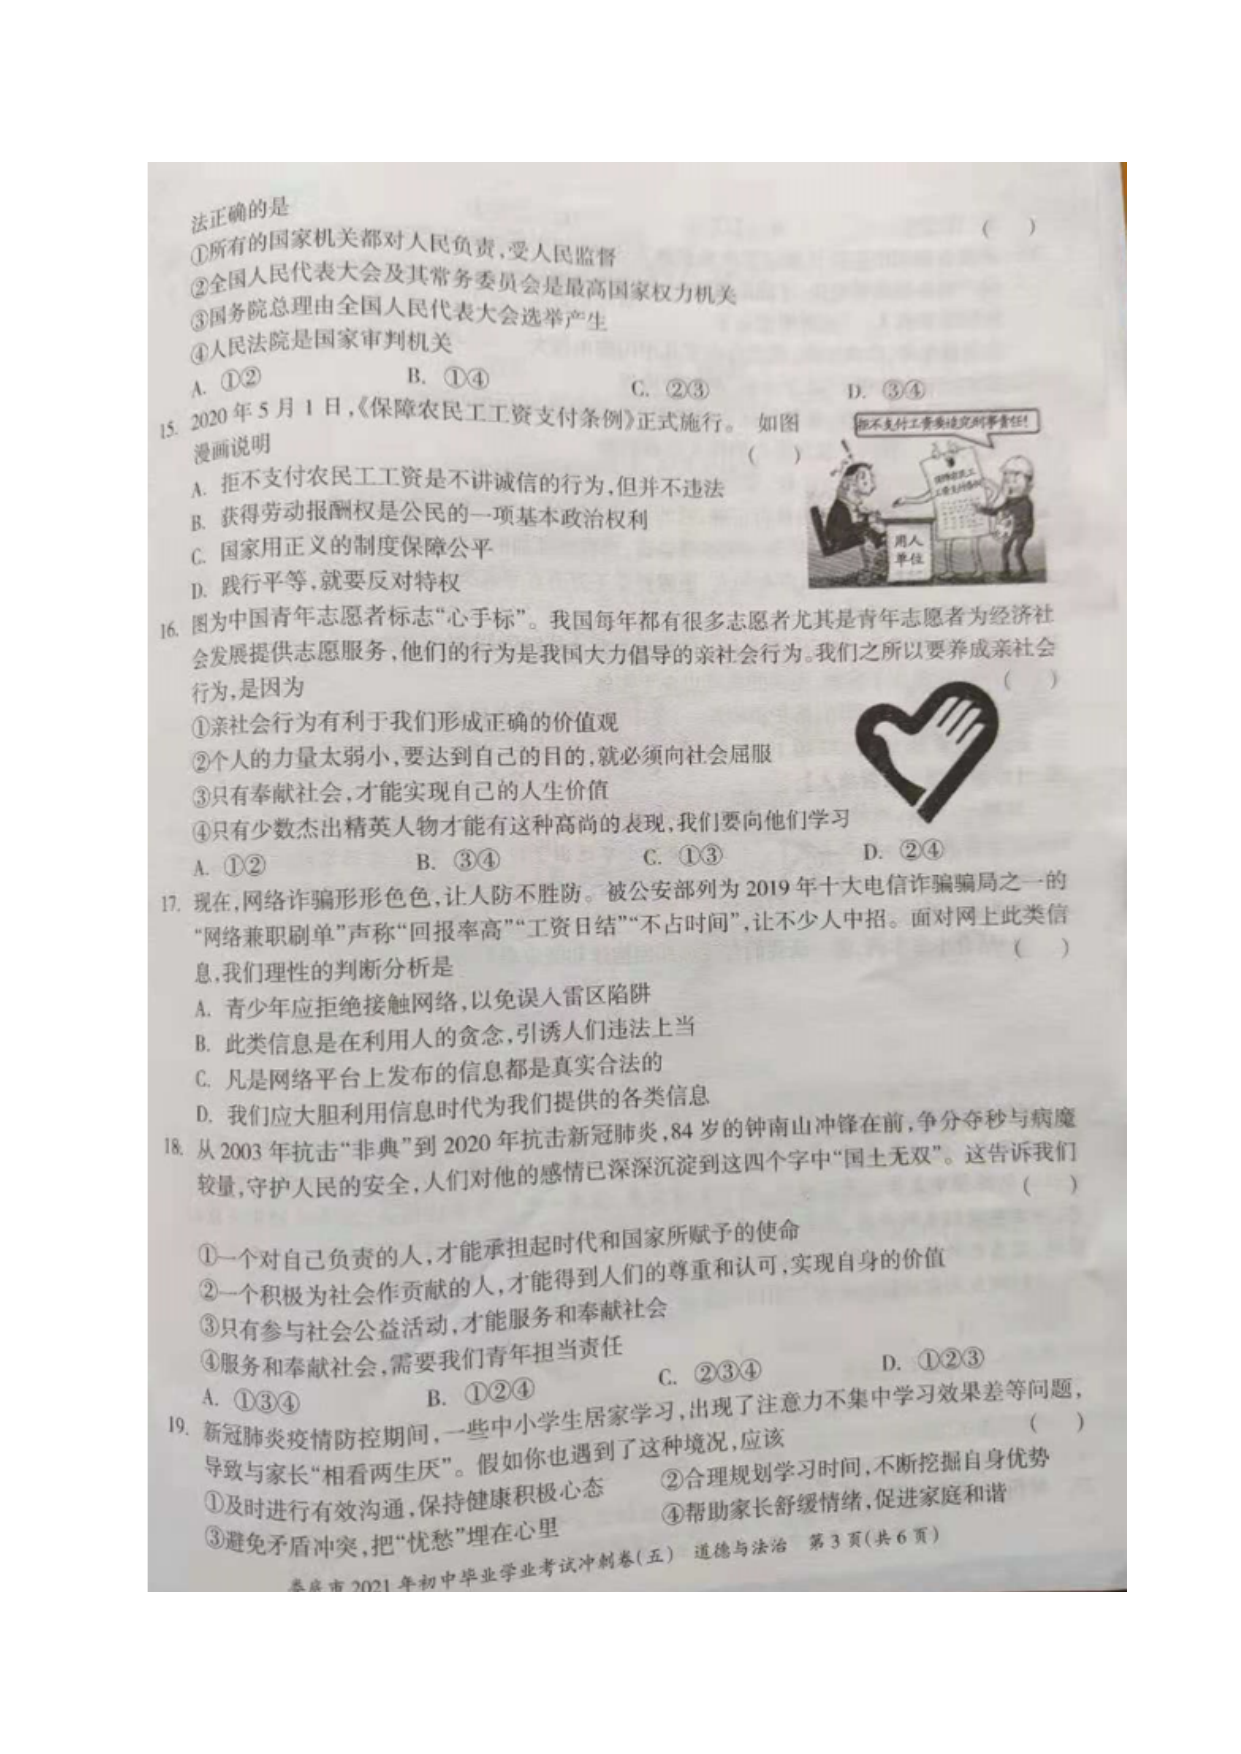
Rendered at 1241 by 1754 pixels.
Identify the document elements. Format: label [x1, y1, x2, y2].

picture [147, 162, 1127, 1592]
